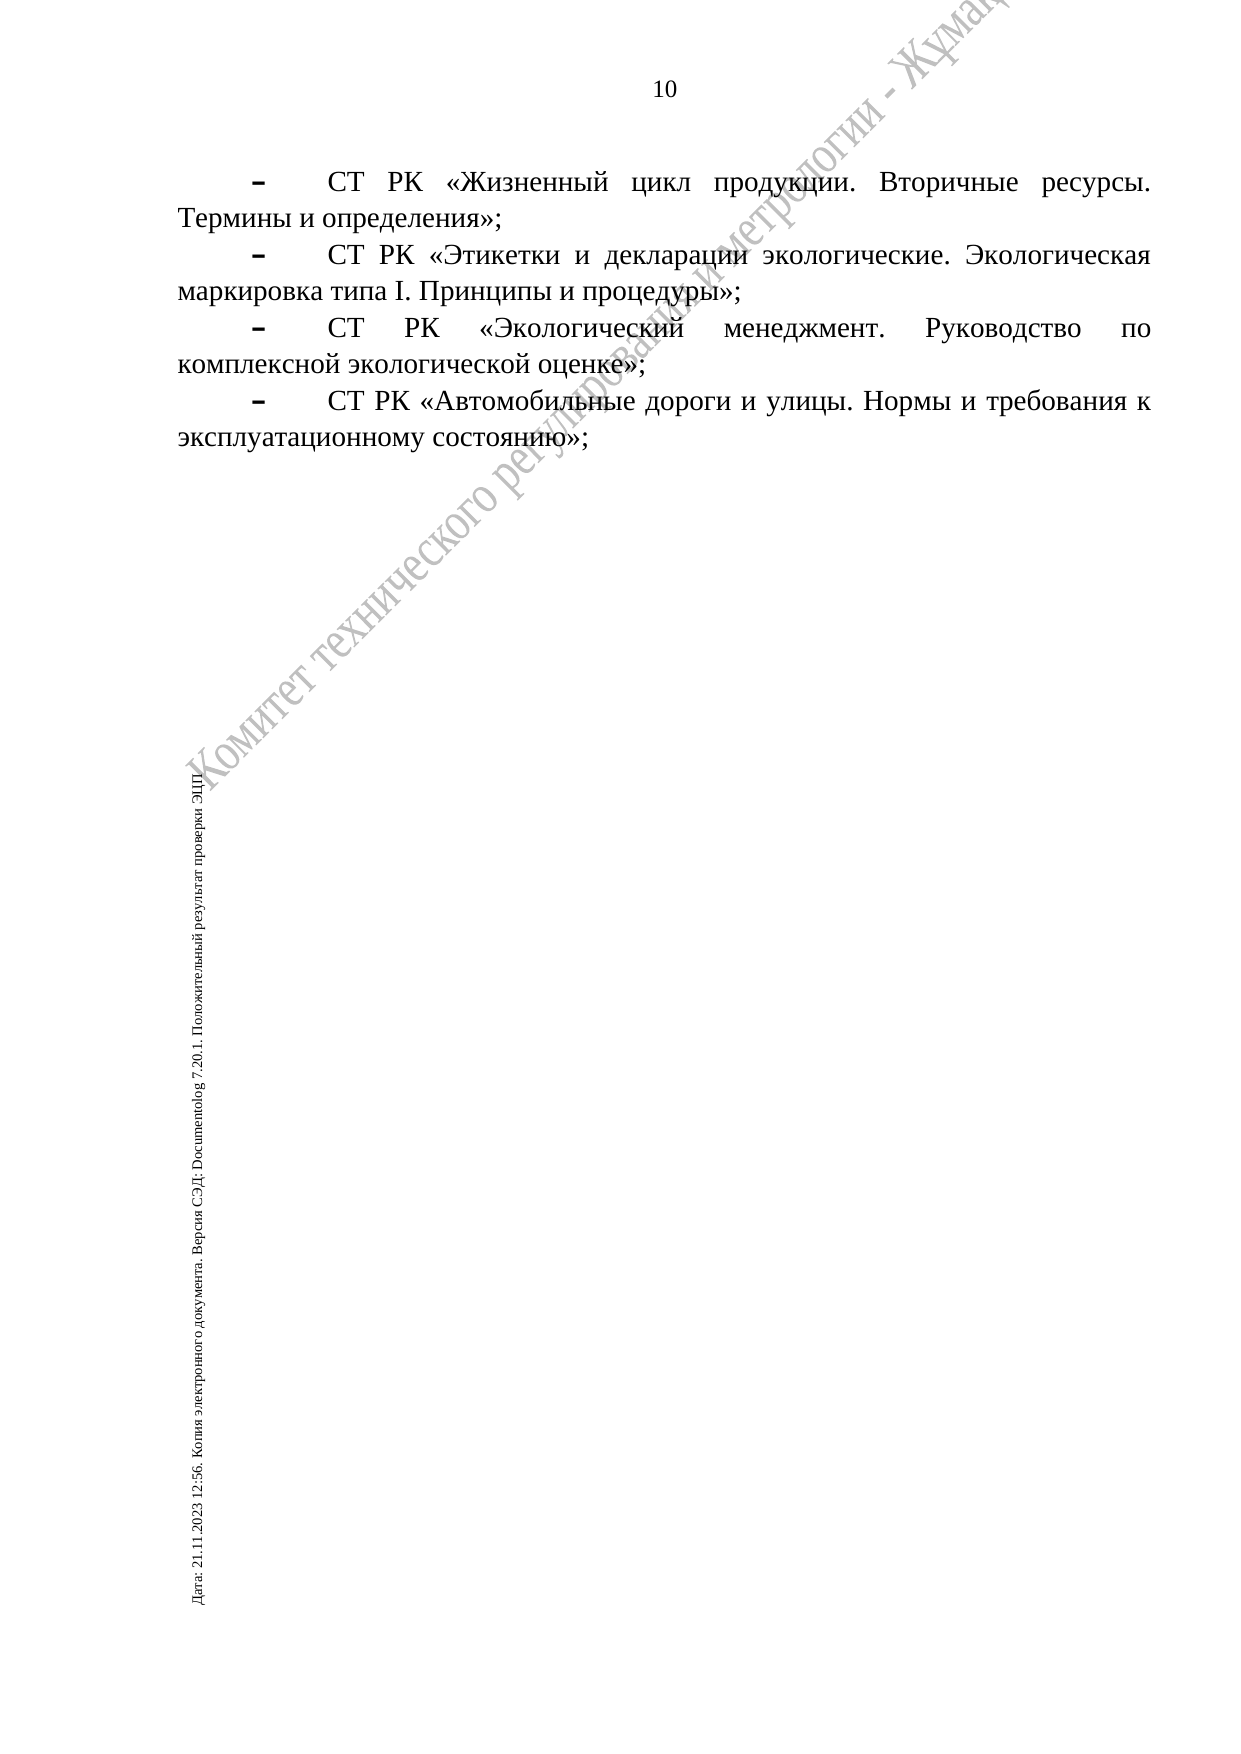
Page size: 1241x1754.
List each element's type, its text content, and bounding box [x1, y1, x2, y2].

list СТ РК «Экологический менеджмент. Руководство по комплексной экологической оценке»; [177, 306, 1152, 380]
list СТ РК «Этикетки и декларации экологические. Экологическая маркировка типа I. Принципы и процедуры»; [177, 233, 1152, 306]
list СТ РК «Жизненный цикл продукции. Вторичные ресурсы. Термины и определения»; [177, 160, 1152, 233]
list СТ РК «Автомобильные дороги и улицы. Нормы и требования к эксплуатационному состоянию»; [177, 380, 1152, 453]
